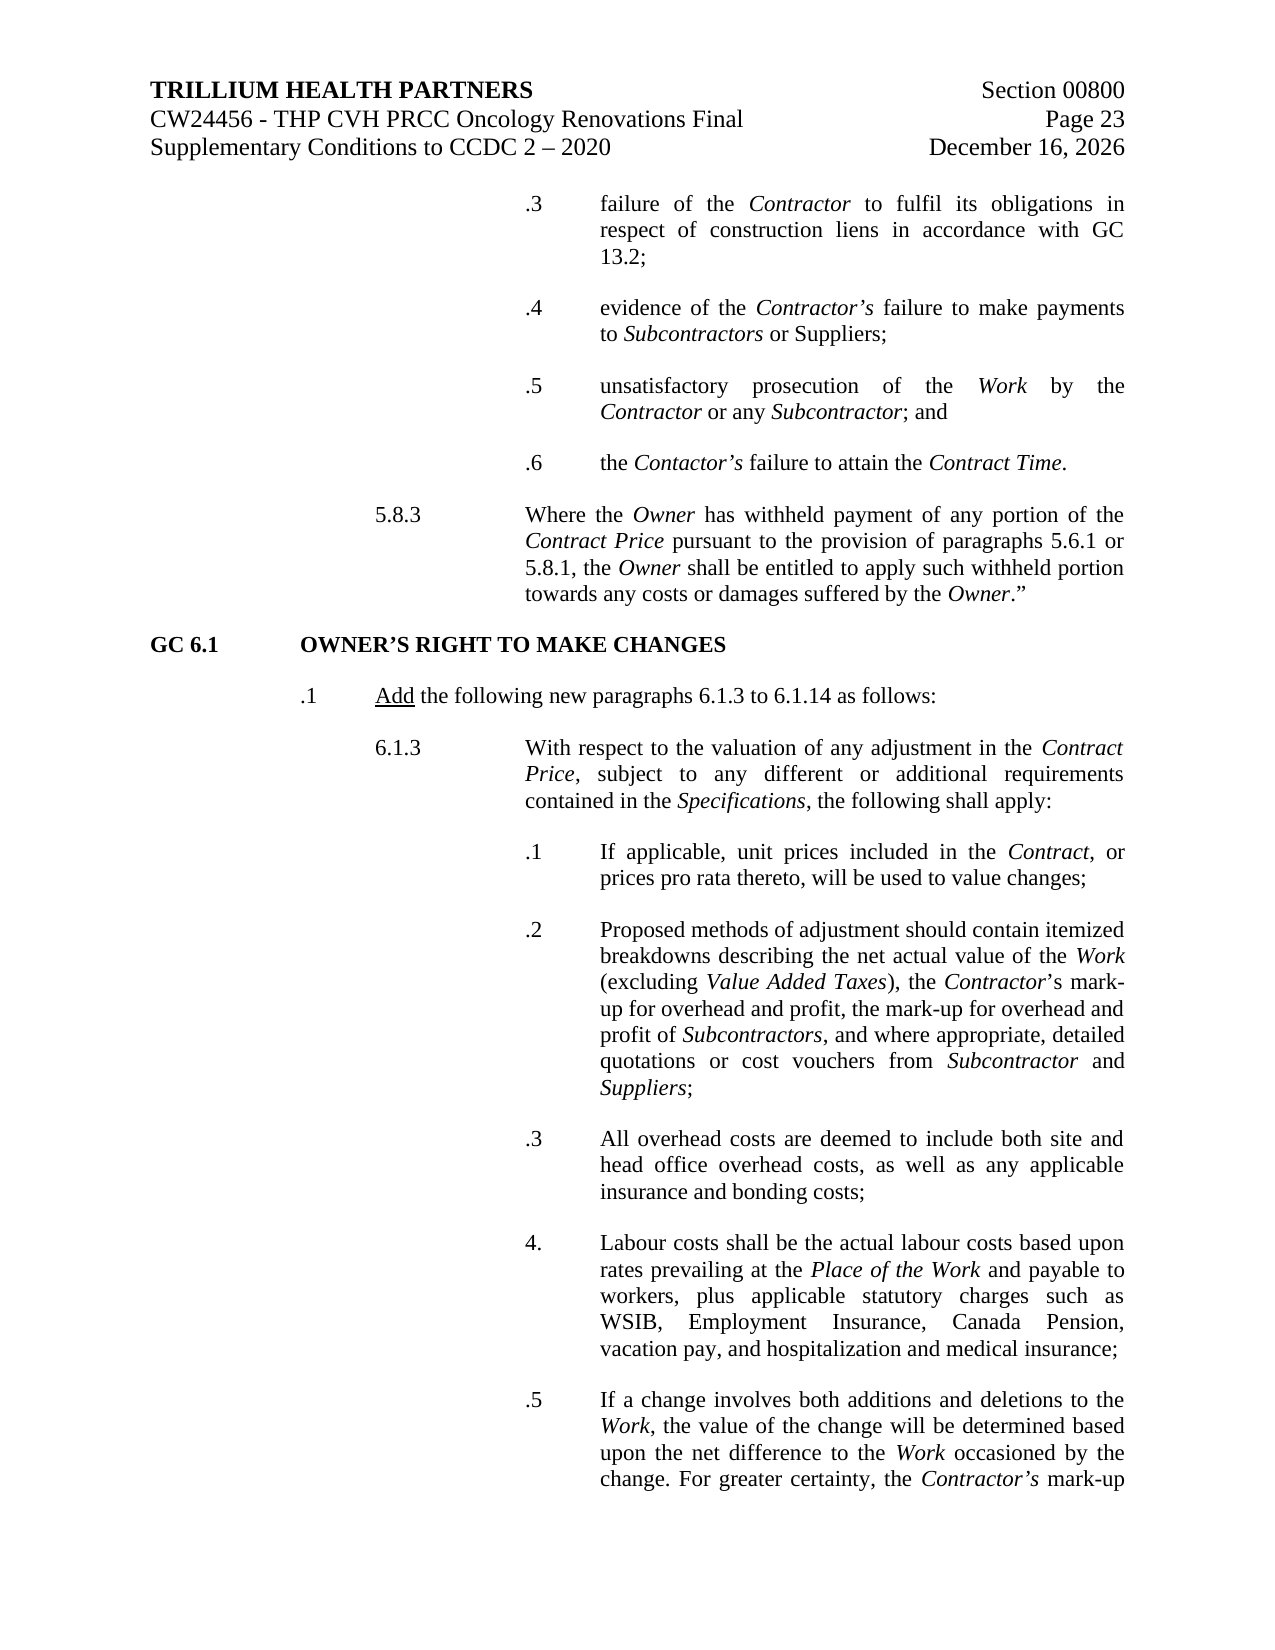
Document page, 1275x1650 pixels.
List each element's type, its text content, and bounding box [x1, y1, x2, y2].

text GC 6.1 Owner’s right to make changes [150, 631, 1125, 658]
text .6 the Contactor’s failure to attain the Contract Time. [525, 449, 1125, 476]
text 6.1.3 With respect to the valuation of any adjustment in the Contract Price, subject to any different or additional requirements contained in the Specifications, the following shall apply: [375, 734, 1125, 813]
text .2 Proposed methods of adjustment should contain itemized breakdowns describing the net actual value of the Work (excluding Value Added Taxes), the Contractor’s mark-up for overhead and profit, the mark-up for overhead and profit of Subcontractors, and where appropriate, detailed quotations or cost vouchers from Subcontractor and Suppliers; [525, 916, 1125, 1100]
text .4 evidence of the Contractor’s failure to make payments to Subcontractors or Suppliers; [525, 294, 1125, 347]
text .3 failure of the Contractor to fulfil its obligations in respect of construction liens in accordance with GC 13.2; [525, 190, 1125, 269]
text .1 If applicable, unit prices included in the Contract, or prices pro rata thereto, will be used to value changes; [525, 838, 1125, 891]
text .3 All overhead costs are deemed to include both site and head office overhead costs, as well as any applicable insurance and bonding costs; [525, 1125, 1125, 1204]
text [525, 1386, 1125, 1491]
text .5 unsatisfactory prosecution of the Work by the Contractor or any Subcontractor; and [525, 372, 1125, 424]
text 5.8.3 Where the Owner has withheld payment of any portion of the Contract Price pursuant to the provision of paragraphs 5.6.1 or 5.8.1, the Owner shall be entitled to apply such withheld portion towards any costs or damages suffered by the Owner.” [375, 501, 1125, 606]
text 4. Labour costs shall be the actual labour costs based upon rates prevailing at the Place of the Work and payable to workers, plus applicable statutory charges such as WSIB, Employment Insurance, Canada Pension, vacation pay, and hospitalization and medical insurance; [525, 1229, 1125, 1361]
text .1 Add the following new paragraphs 6.1.3 to 6.1.14 as follows: [300, 683, 1125, 709]
